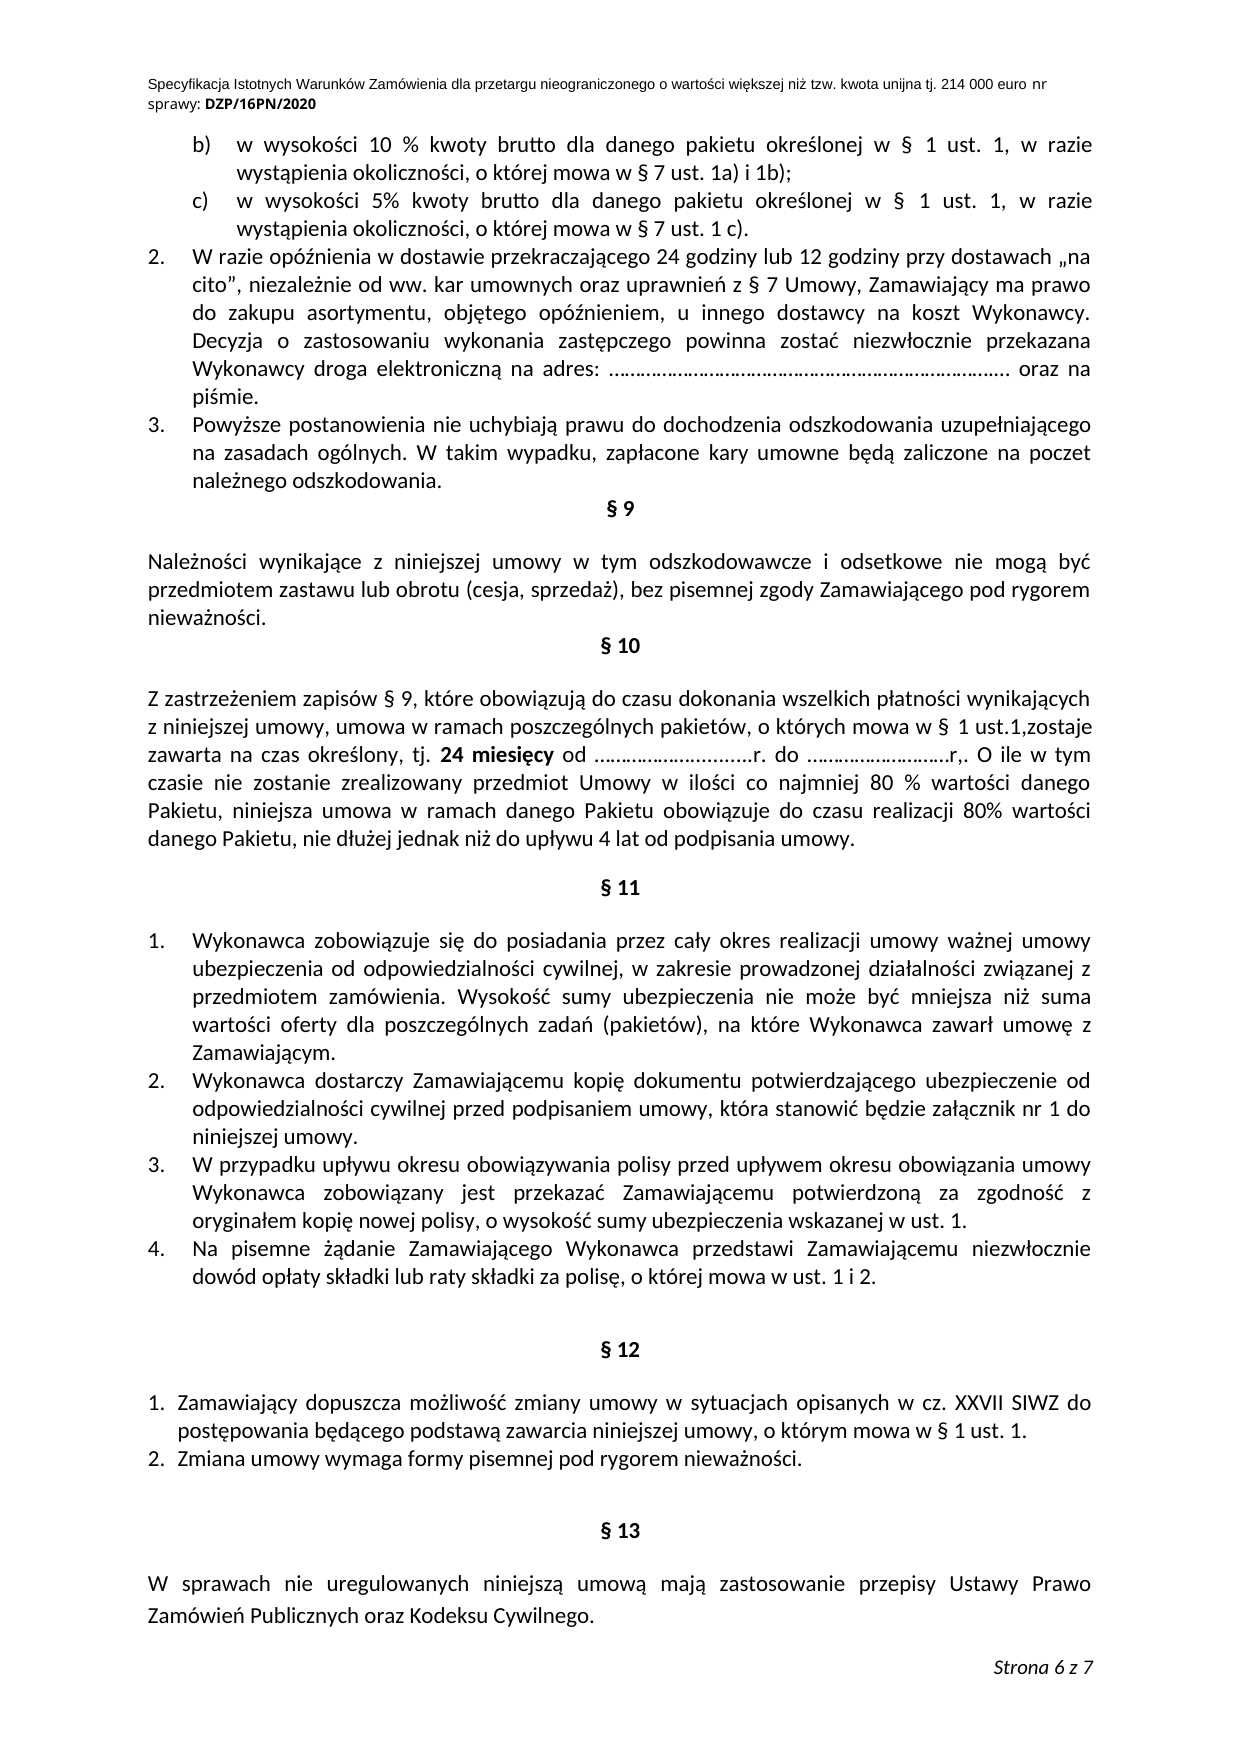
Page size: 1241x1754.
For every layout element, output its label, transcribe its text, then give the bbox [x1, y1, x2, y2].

list w wysokości 10 % kwoty brutto dla danego pakietu określonej w § 1 ust. 1, w razie wystąpienia okoliczności, o której mowa w § 7 ust. 1a) i 1b); [192, 130, 1092, 186]
list w wysokości 5% kwoty brutto dla danego pakietu określonej w § 1 ust. 1, w razie wystąpienia okoliczności, o której mowa w § 7 ust. 1 c). [192, 186, 1092, 242]
text § 11 [148, 873, 1092, 901]
list Wykonawca zobowiązuje się do posiadania przez cały okres realizacji umowy ważnej umowy ubezpieczenia od odpowiedzialności cywilnej, w zakresie prowadzonej działalności związanej z przedmiotem zamówienia. Wysokość sumy ubezpieczenia nie może być mniejsza niż suma wartości oferty dla poszczególnych zadań (pakietów), na które Wykonawca zawarł umowę z Zamawiającym. [148, 926, 1092, 1066]
list Zamawiający dopuszcza możliwość zmiany umowy w sytuacjach opisanych w cz. XXVII SIWZ do postępowania będącego podstawą zawarcia niniejszej umowy, o którym mowa w § 1 ust. 1. [148, 1388, 1092, 1444]
list Wykonawca dostarczy Zamawiającemu kopię dokumentu potwierdzającego ubezpieczenie od odpowiedzialności cywilnej przed podpisaniem umowy, która stanowić będzie załącznik nr 1 do niniejszej umowy. [148, 1066, 1092, 1150]
list Zmiana umowy wymaga formy pisemnej pod rygorem nieważności. [148, 1444, 1092, 1472]
list W razie opóźnienia w dostawie przekraczającego 24 godziny lub 12 godziny przy dostawach „na cito”, niezależnie od ww. kar umownych oraz uprawnień z § 7 Umowy, Zamawiający ma prawo do zakupu asortymentu, objętego opóźnieniem, u innego dostawcy na koszt Wykonawcy. Decyzja o zastosowaniu wykonania zastępczego powinna zostać niezwłocznie przekazana Wykonawcy droga elektroniczną na adres: ……………………………………………………………….… oraz na piśmie. [148, 242, 1092, 410]
text Z zastrzeżeniem zapisów § 9, które obowiązują do czasu dokonania wszelkich płatności wynikających z niniejszej umowy, umowa w ramach poszczególnych pakietów, o których mowa w § 1 ust.1,zostaje zawarta na czas określony, tj. 24 miesięcy od ………………...........r. do ………………………r,. O ile w tym czasie nie zostanie zrealizowany przedmiot Umowy w ilości co najmniej 80 % wartości danego Pakietu, niniejsza umowa w ramach danego Pakietu obowiązuje do czasu realizacji 80% wartości danego Pakietu, nie dłużej jednak niż do upływu 4 lat od podpisania umowy. [148, 684, 1092, 852]
text § 12 [148, 1335, 1092, 1363]
text § 13 [148, 1516, 1092, 1544]
text § 9 [148, 494, 1092, 522]
text W sprawach nie uregulowanych niniejszą umową mają zastosowanie przepisy Ustawy Prawo Zamówień Publicznych oraz Kodeksu Cywilnego. [148, 1569, 1092, 1629]
text Należności wynikające z niniejszej umowy w tym odszkodowawcze i odsetkowe nie mogą być przedmiotem zastawu lub obrotu (cesja, sprzedaż), bez pisemnej zgody Zamawiającego pod rygorem nieważności. [148, 547, 1092, 631]
list Na pisemne żądanie Zamawiającego Wykonawca przedstawi Zamawiającemu niezwłocznie dowód opłaty składki lub raty składki za polisę, o której mowa w ust. 1 i 2. [148, 1234, 1092, 1291]
list W przypadku upływu okresu obowiązywania polisy przed upływem okresu obowiązania umowy Wykonawca zobowiązany jest przekazać Zamawiającemu potwierdzoną za zgodność z oryginałem kopię nowej polisy, o wysokość sumy ubezpieczenia wskazanej w ust. 1. [148, 1150, 1092, 1234]
list Powyższe postanowienia nie uchybiają prawu do dochodzenia odszkodowania uzupełniającego na zasadach ogólnych. W takim wypadku, zapłacone kary umowne będą zaliczone na poczet należnego odszkodowania. [148, 410, 1092, 494]
text § 10 [148, 631, 1092, 659]
